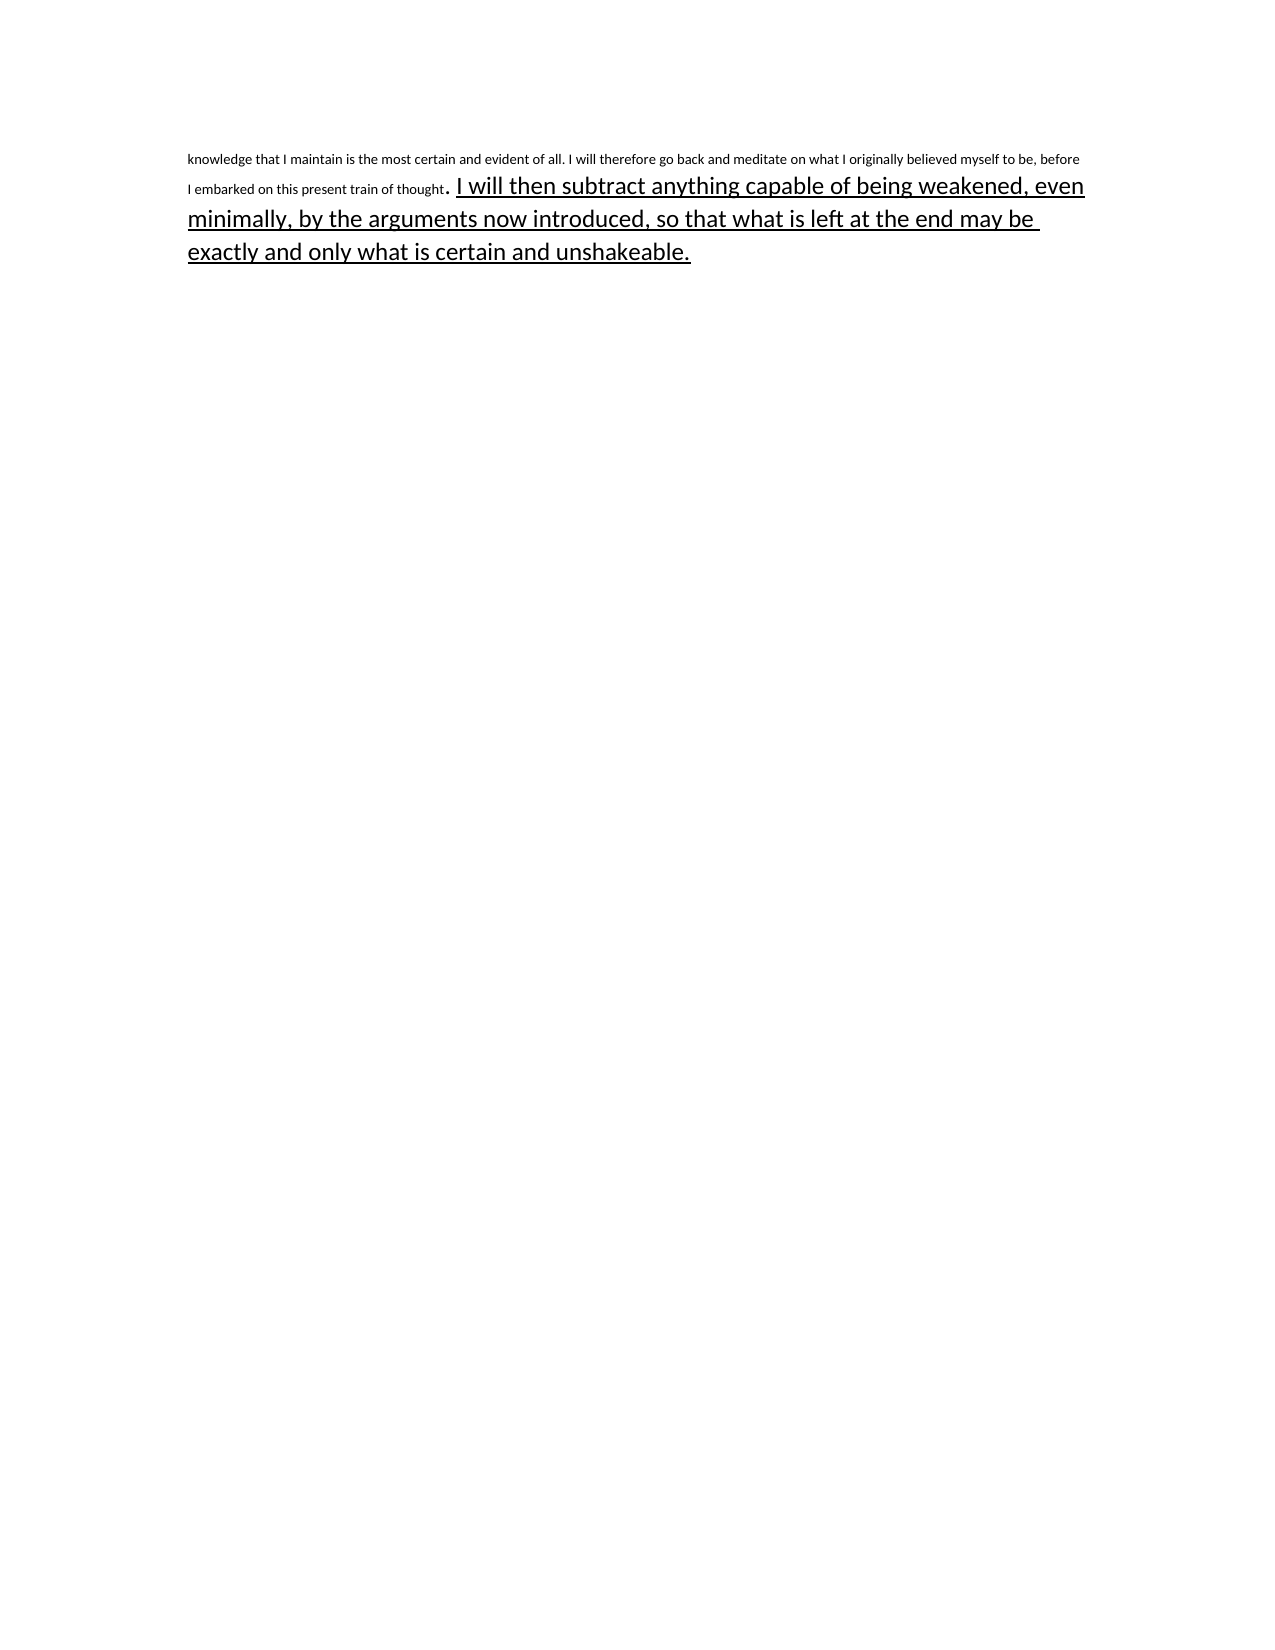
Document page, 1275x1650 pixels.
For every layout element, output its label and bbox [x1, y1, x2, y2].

text [187, 150, 1087, 267]
